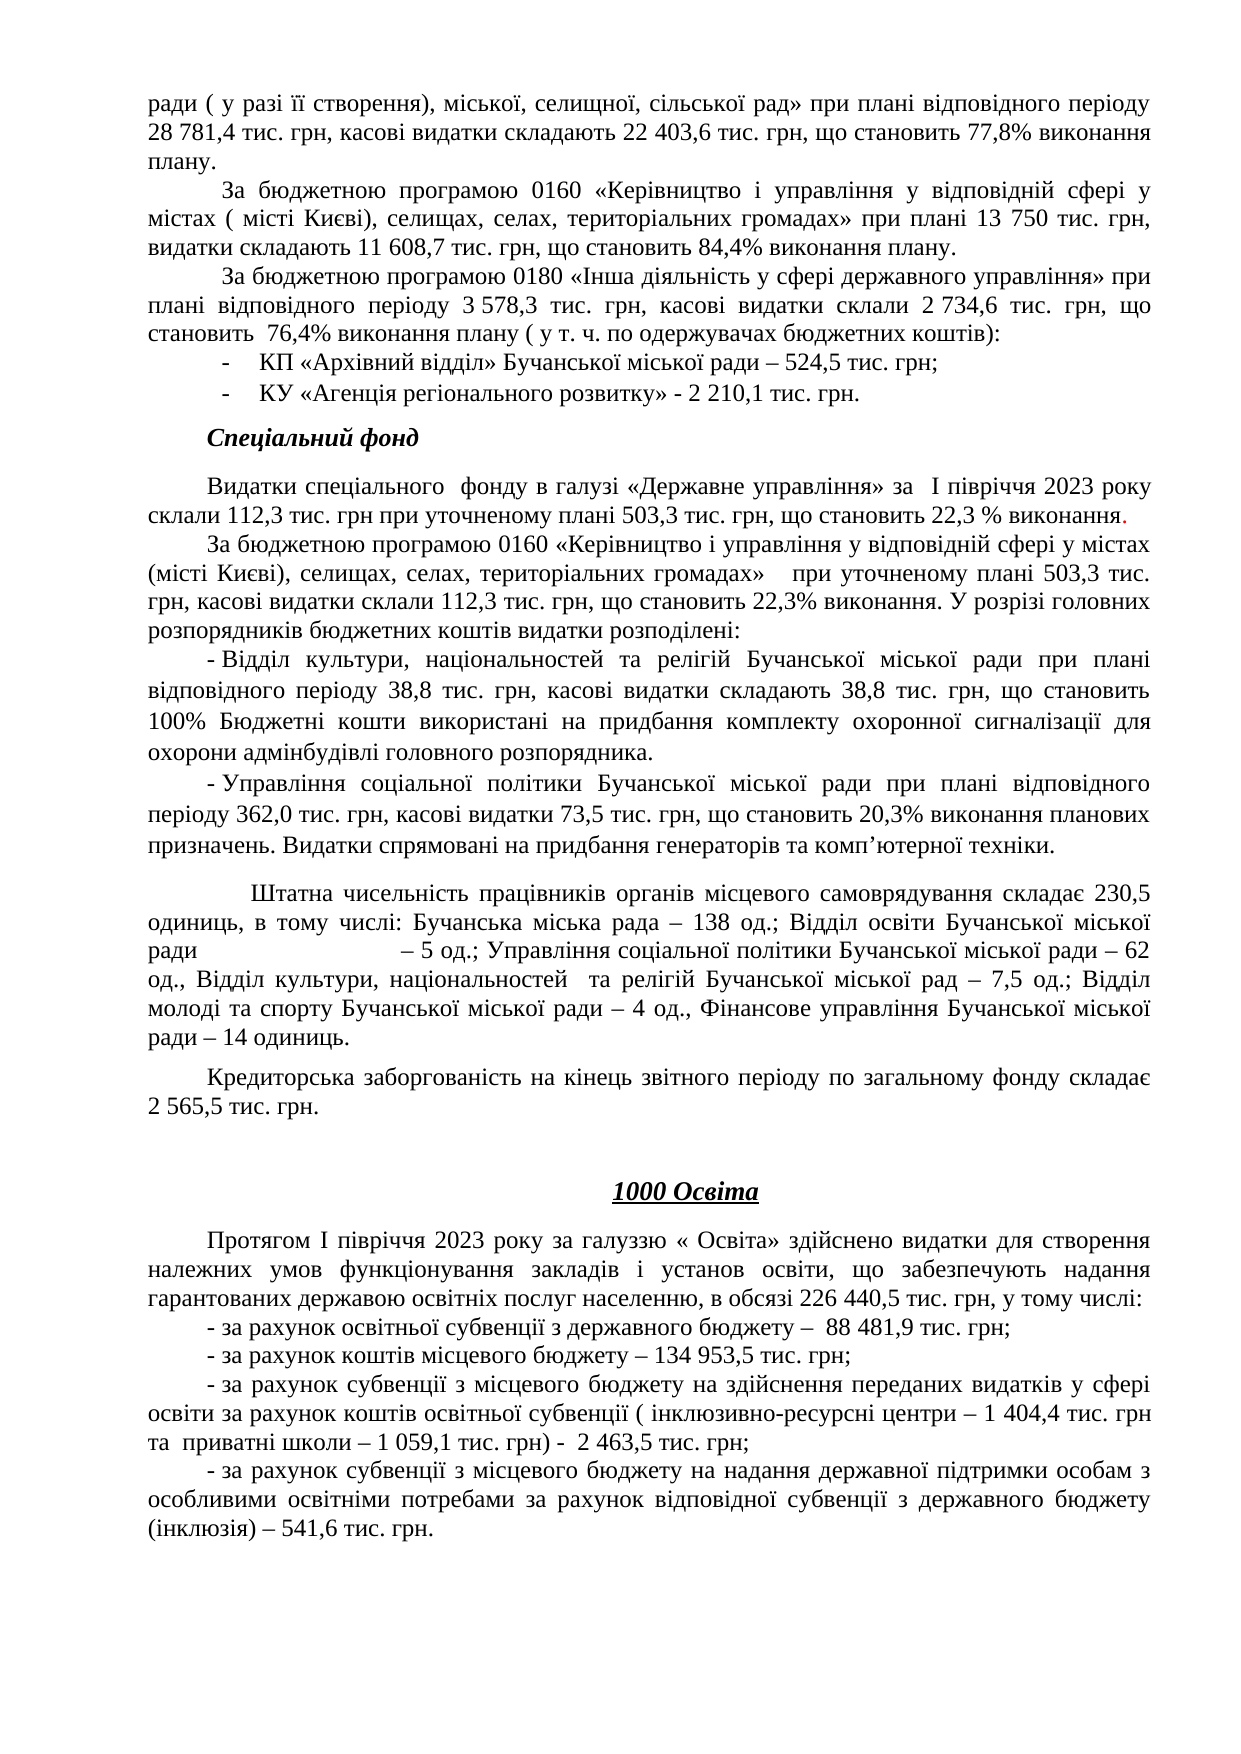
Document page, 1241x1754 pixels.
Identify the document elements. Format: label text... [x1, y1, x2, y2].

list КП «Архівний відділ» Бучанської міської ради – 524,5 тис. грн; [221, 347, 1152, 376]
list за рахунок субвенції з місцевого бюджету на надання державної підтримки особам з особливими освітніми потребами за рахунок відповідної субвенції з державного бюджету (інклюзія) – 541,6 тис. грн. [148, 1455, 1152, 1542]
text Протягом I півріччя 2023 року за галуззю « Освіта» здійснено видатки для створення належних умов функціонування закладів і установ освіти, що забезпечують надання гарантованих державою освітніх послуг населенню, в обсязі 226 440,5 тис. грн, у тому числі: [148, 1225, 1152, 1312]
list за рахунок освітньої субвенції з державного бюджету – 88 481,9 тис. грн; [148, 1312, 1152, 1340]
text Видатки спеціального фонду в галузі «Державне управління» за I півріччя 2023 року склали 112,3 тис. грн при уточненому плані 503,3 тис. грн, що становить 22,3 % виконання. [148, 471, 1152, 529]
text 1000 Освіта [148, 1175, 1152, 1206]
list КУ «Агенція регіонального розвитку» - 2 210,1 тис. грн. [221, 378, 1152, 407]
text За бюджетною програмою 0160 «Керівництво і управління у відповідній сфері у містах (місті Києві), селищах, селах, територіальних громадах» при уточненому плані 503,3 тис. грн, касові видатки склали 112,3 тис. грн, що становить 22,3% виконання. У розрізі головних розпорядників бюджетних коштів видатки розподілені: [148, 529, 1152, 644]
text Кредиторська заборгованість на кінець звітного періоду по загальному фонду складає 2 565,5 тис. грн. [148, 1062, 1152, 1120]
text За бюджетною програмою 0160 «Керівництво і управління у відповідній сфері у містах ( місті Києві), селищах, селах, територіальних громадах» при плані 13 750 тис. грн, видатки складають 11 608,7 тис. грн, що становить 84,4% виконання плану. [148, 175, 1152, 261]
list Відділ культури, національностей та релігій Бучанської міської ради при плані відповідного періоду 38,8 тис. грн, касові видатки складають 38,8 тис. грн, що становить 100% Бюджетні кошти використані на придбання комплекту охоронної сигналізації для охорони адмінбудівлі головного розпорядника. [148, 644, 1152, 766]
list за рахунок субвенції з місцевого бюджету на здійснення переданих видатків у сфері освіти за рахунок коштів освітньої субвенції ( інклюзивно-ресурсні центри – 1 404,4 тис. грн та приватні школи – 1 059,1 тис. грн) - 2 463,5 тис. грн; [148, 1369, 1152, 1455]
list за рахунок коштів місцевого бюджету – 134 953,5 тис. грн; [148, 1340, 1152, 1369]
text Штатна чисельність працівників органів місцевого самоврядування складає 230,5 одиниць, в тому числі: Бучанська міська рада – 138 од.; Відділ освіти Бучанської міської ради – 5 од.; Управління соціальної політики Бучанської міської ради – 62 од., Відділ культури, національностей та релігій Бучанської міської рад – 7,5 од.; Відділ молоді та спорту Бучанської міської ради – 4 од., Фінансове управління Бучанської міської ради – 14 одиниць. [148, 878, 1152, 1050]
text За бюджетною програмою 0180 «Інша діяльність у сфері державного управління» при плані відповідного періоду 3 578,3 тис. грн, касові видатки склали 2 734,6 тис. грн, що становить 76,4% виконання плану ( у т. ч. по одержувачах бюджетних коштів): [148, 261, 1152, 347]
list Спеціальний фонд [148, 422, 1152, 452]
list Управління соціальної політики Бучанської міської ради при плані відповідного періоду 362,0 тис. грн, касові видатки 73,5 тис. грн, що становить 20,3% виконання планових призначень. Видатки спрямовані на придбання генераторів та комп’ютерної техніки. [148, 768, 1152, 859]
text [148, 88, 1152, 175]
